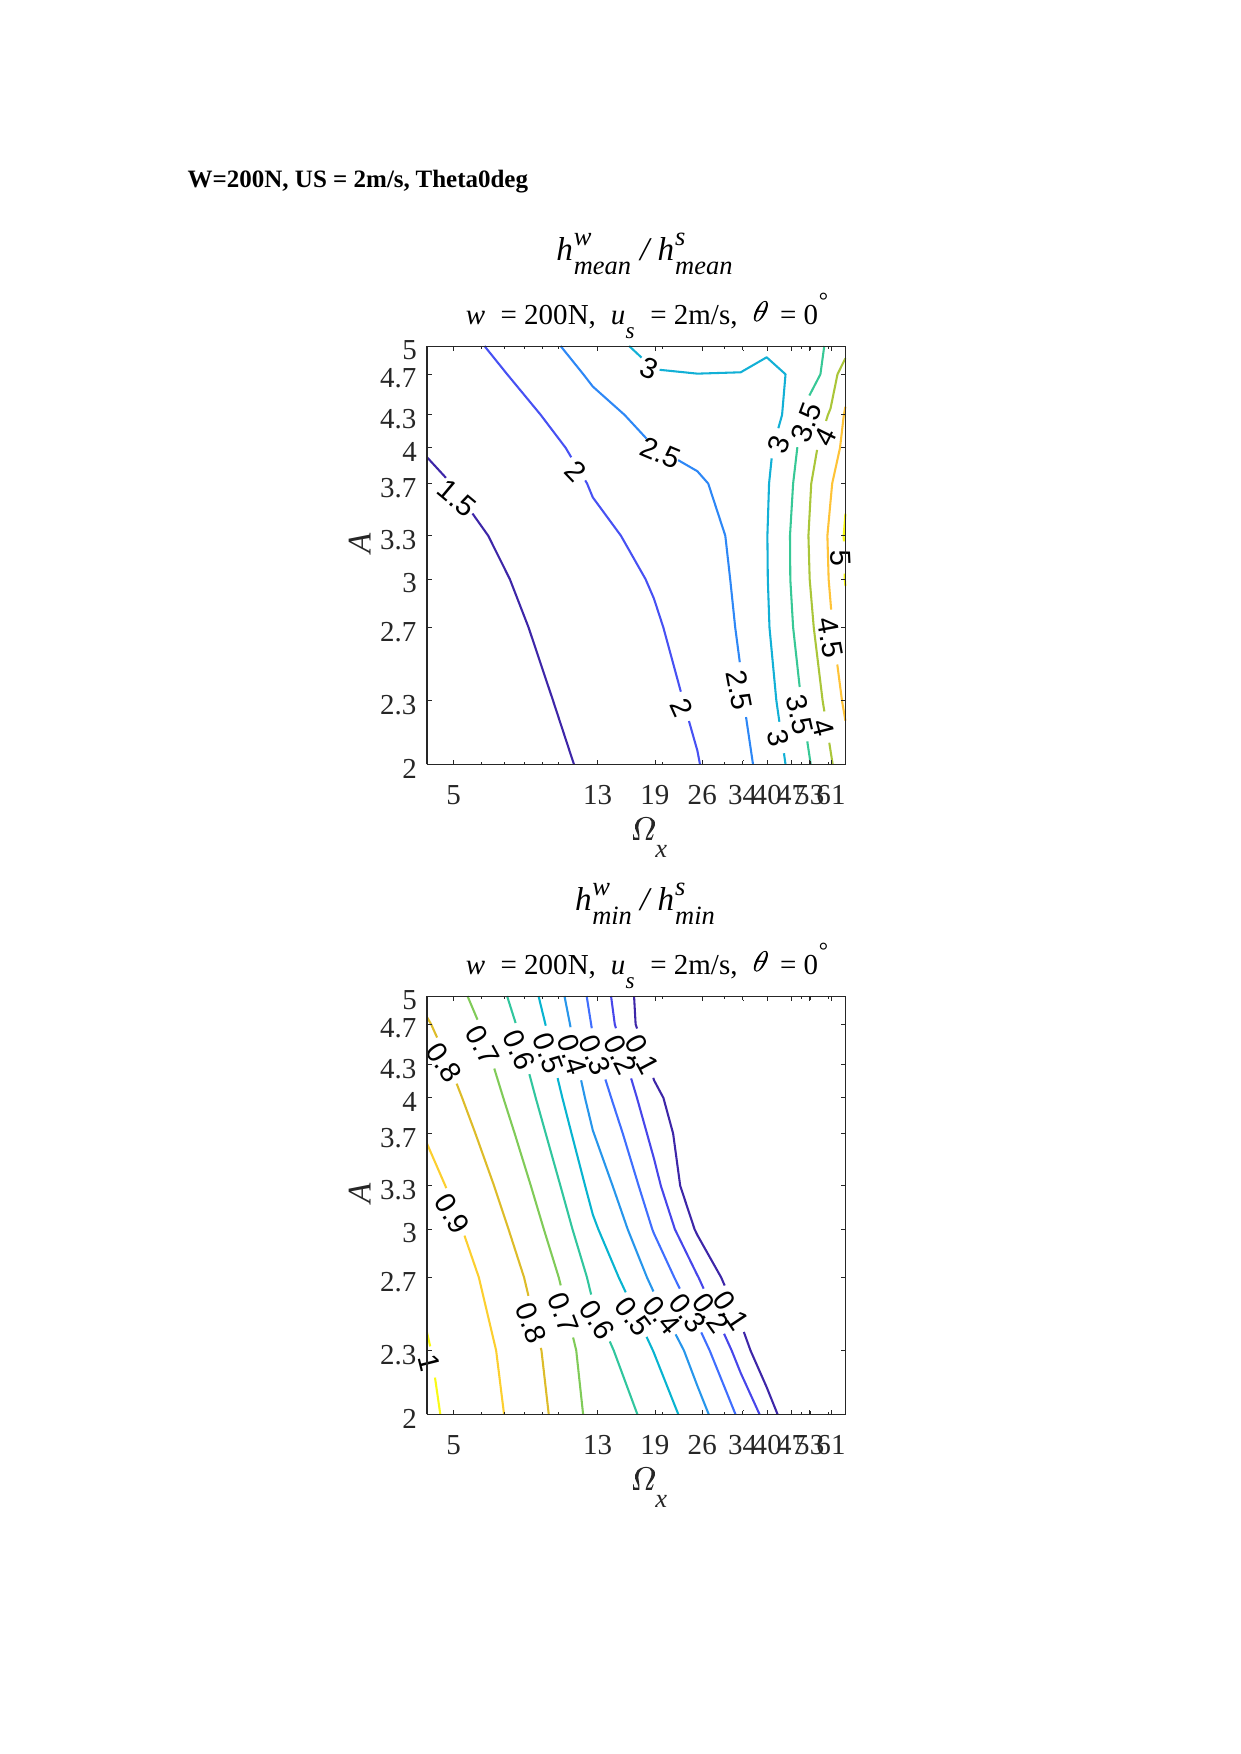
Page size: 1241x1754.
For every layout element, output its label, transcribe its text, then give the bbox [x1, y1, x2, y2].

subtitle W=200N, US = 2m/s, Theta0deg [187, 162, 1053, 194]
